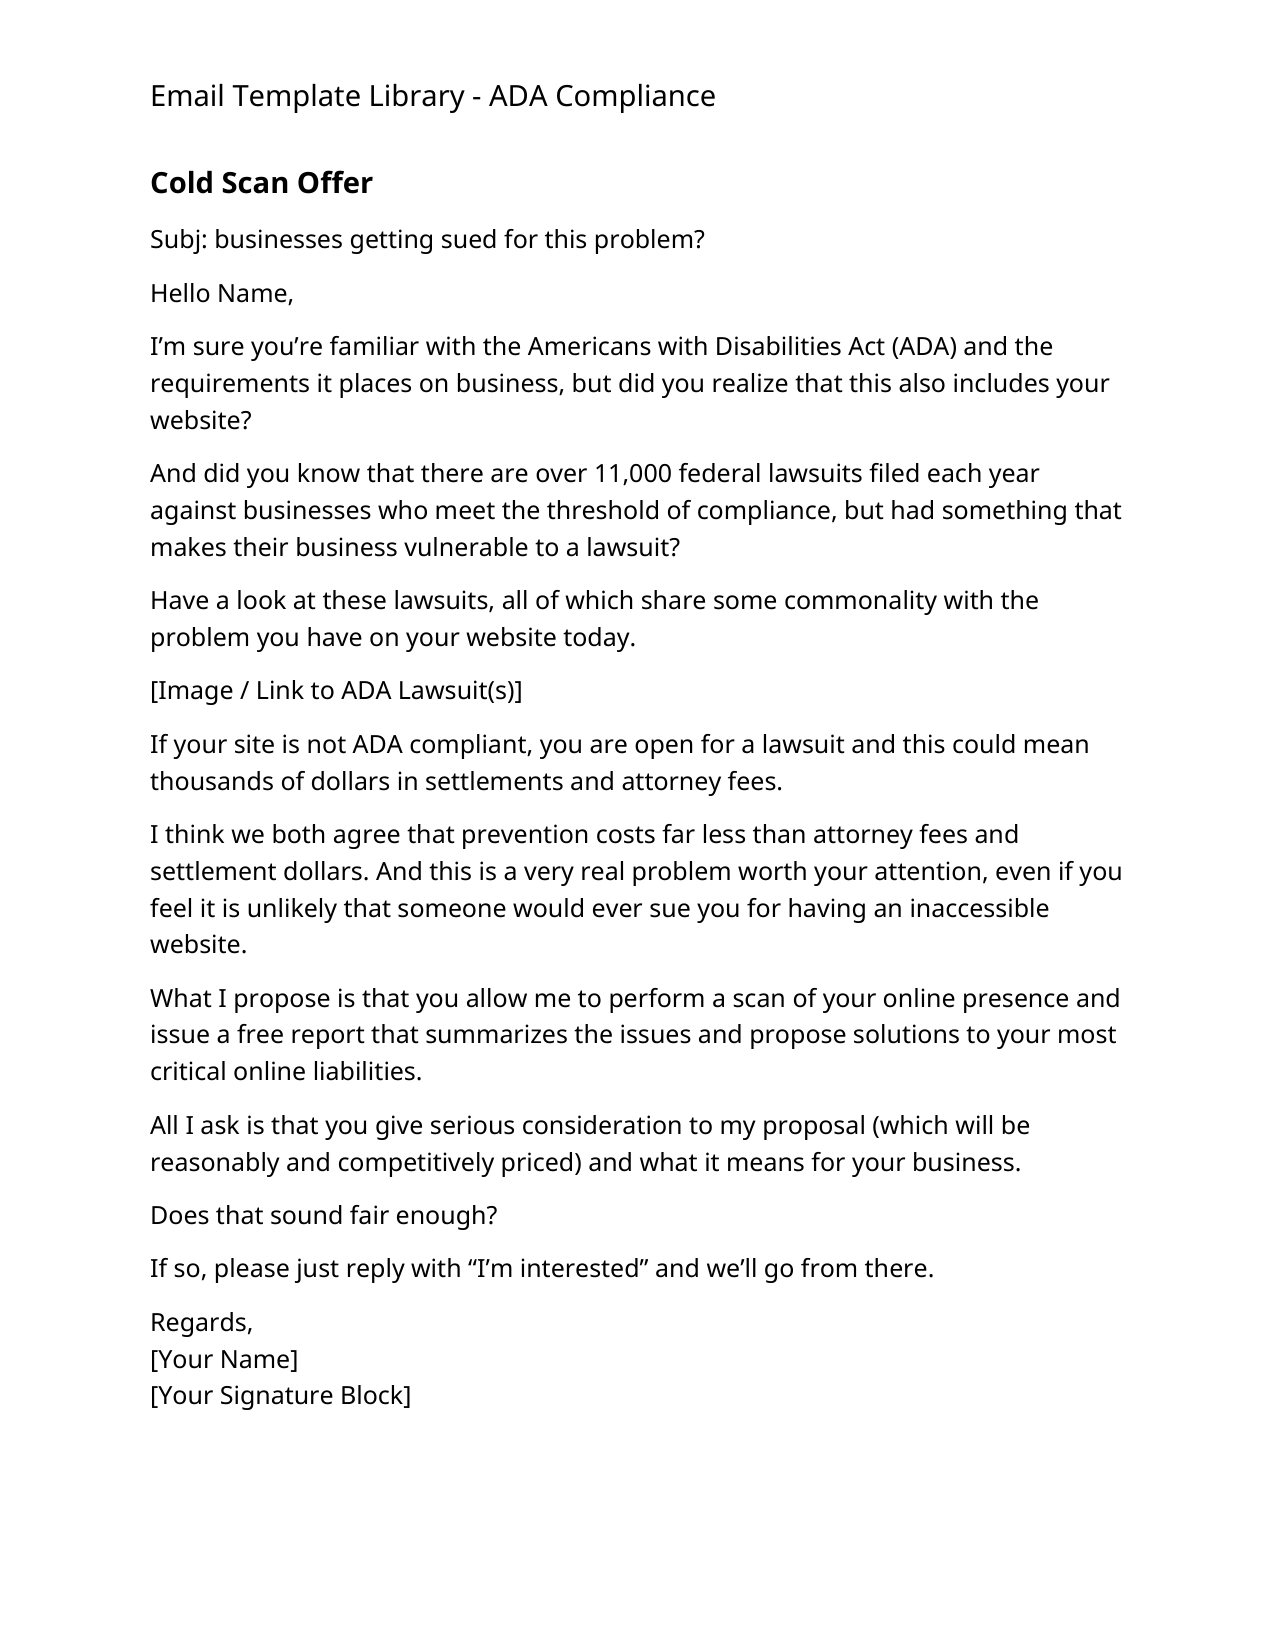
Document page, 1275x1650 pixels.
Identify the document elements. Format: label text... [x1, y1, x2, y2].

text If your site is not ADA compliant, you are open for a lawsuit and this could mean thousands of dollars in settlements and attorney fees. [150, 726, 1125, 797]
text Cold Scan Offer [150, 162, 1125, 202]
text [Image / Link to ADA Lawsuit(s)] [150, 673, 1125, 707]
text Regards, [Your Name] [Your Signature Block] [150, 1304, 1125, 1412]
text I think we both agree that prevention costs far less than attorney fees and settlement dollars. And this is a very real problem worth your attention, even if you feel it is unlikely that someone would ever sue you for having an inaccessible website. [150, 817, 1125, 961]
text And did you know that there are over 11,000 federal lawsuits filed each year against businesses who meet the threshold of compliance, but had something that makes their business vulnerable to a lawsuit? [150, 456, 1125, 563]
text Have a look at these lawsuits, all of which share some commonality with the problem you have on your website today. [150, 583, 1125, 654]
text Does that sound fair enough? [150, 1198, 1125, 1232]
text Hello Name, [150, 275, 1125, 309]
text I’m sure you’re familiar with the Americans with Disabilities Act (ADA) and the requirements it places on business, but did you realize that this also includes your website? [150, 329, 1125, 436]
text What I propose is that you allow me to perform a scan of your online presence and issue a free report that summarizes the issues and propose solutions to your most critical online liabilities. [150, 980, 1125, 1088]
text Subj: businesses getting sued for this problem? [150, 222, 1125, 256]
text If so, please just reply with “I’m interested” and we’ll go from there. [150, 1251, 1125, 1285]
text All I ask is that you give serious consideration to my proposal (which will be reasonably and competitively priced) and what it means for your business. [150, 1107, 1125, 1178]
